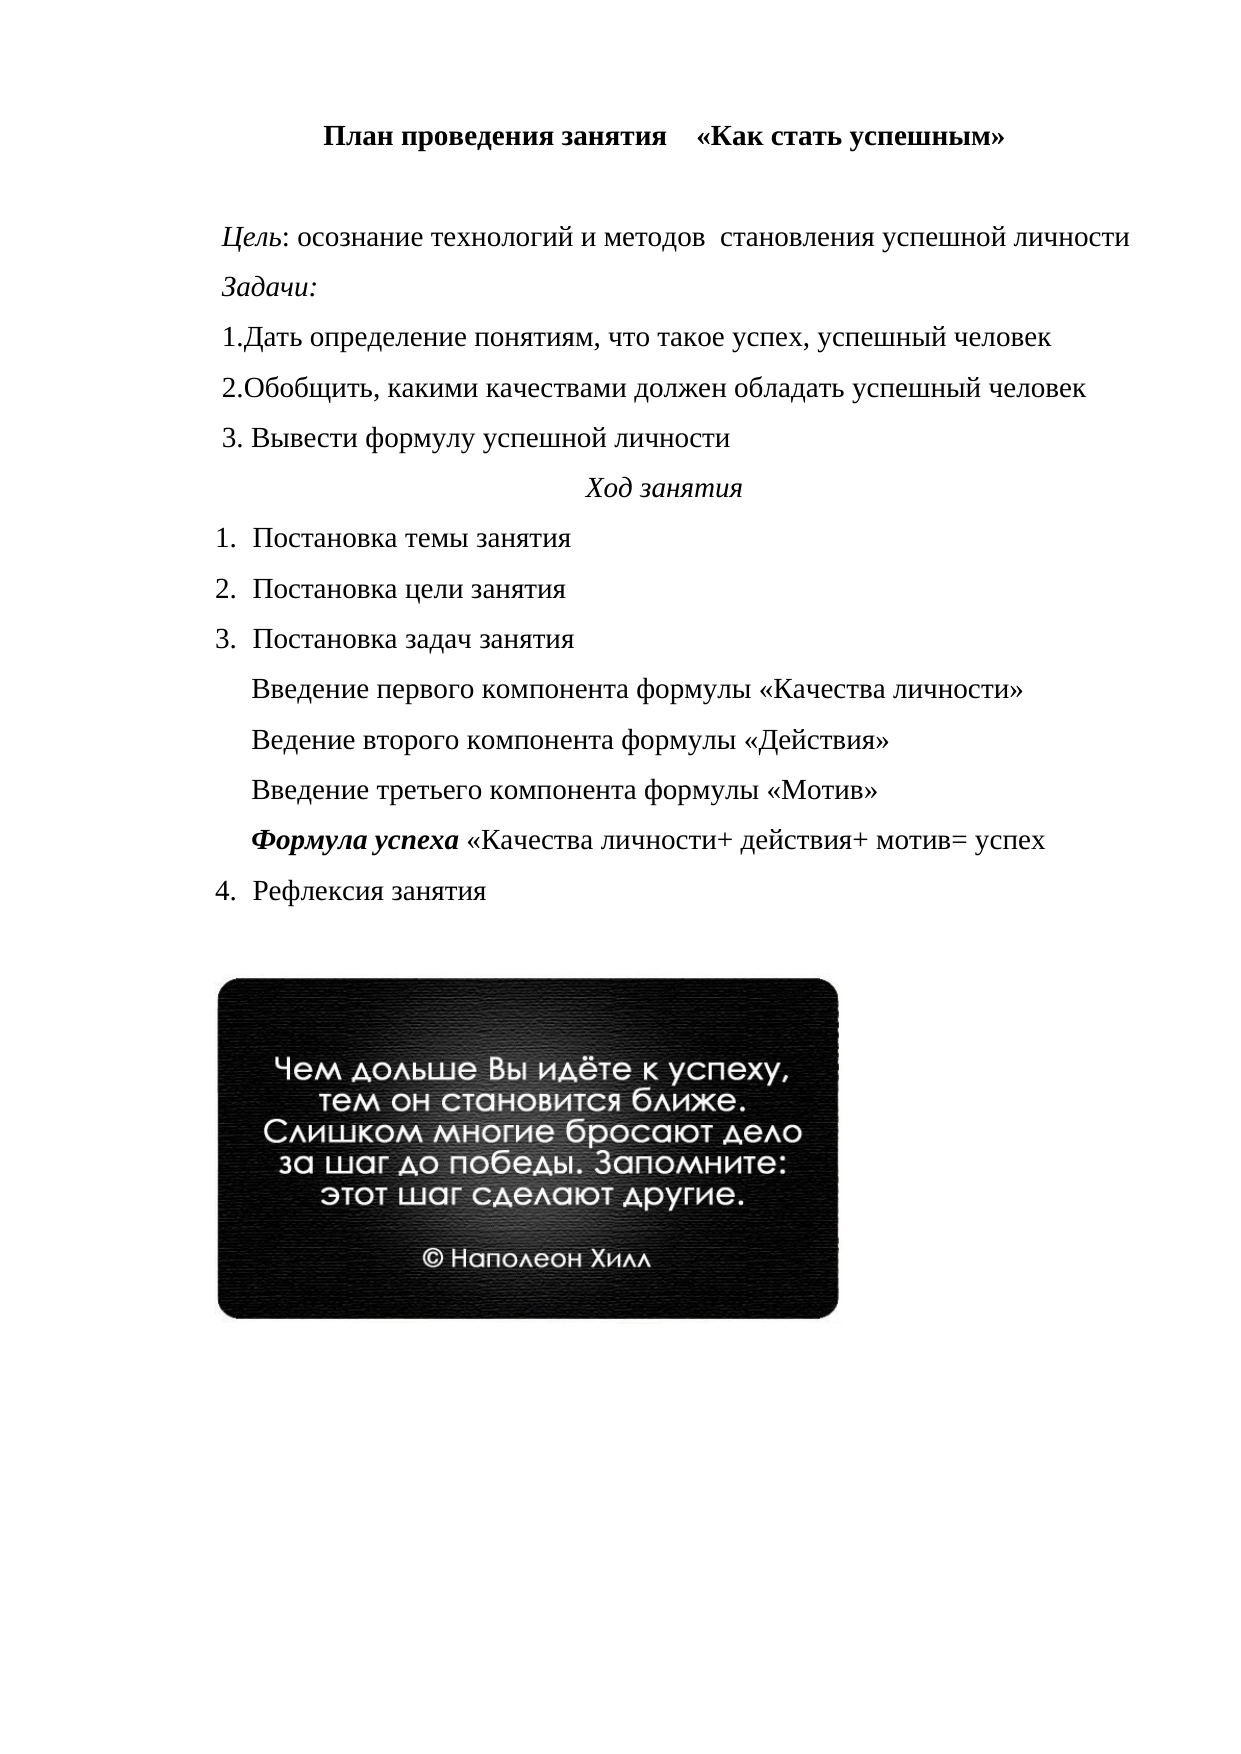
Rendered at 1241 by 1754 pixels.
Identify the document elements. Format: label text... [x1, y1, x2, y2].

text 1.Дать определение понятиям, что такое успех, успешный человек [177, 319, 1152, 353]
text Введение первого компонента формулы «Качества личности» [251, 672, 1152, 705]
text Задачи: [177, 269, 1152, 303]
text Ведение второго компонента формулы «Действия» [251, 722, 1152, 755]
text Введение третьего компонента формулы «Мотив» [251, 772, 1152, 806]
text Ход занятия [177, 470, 1152, 504]
list Рефлексия занятия [215, 873, 1152, 906]
picture [214, 973, 843, 1324]
list Постановка цели занятия [215, 571, 1152, 604]
list Постановка задач занятия [215, 621, 1152, 655]
text Формула успеха «Качества личности+ действия+ мотив= успех [251, 822, 1152, 856]
list Постановка темы занятия [215, 521, 1152, 554]
text Цель: осознание технологий и методов становления успешной личности [177, 219, 1152, 252]
text 2.Обобщить, какими качествами должен обладать успешный человек [177, 370, 1152, 403]
text 3. Вывести формулу успешной личности [177, 420, 1152, 453]
text План проведения занятия «Как стать успешным» [177, 118, 1152, 152]
